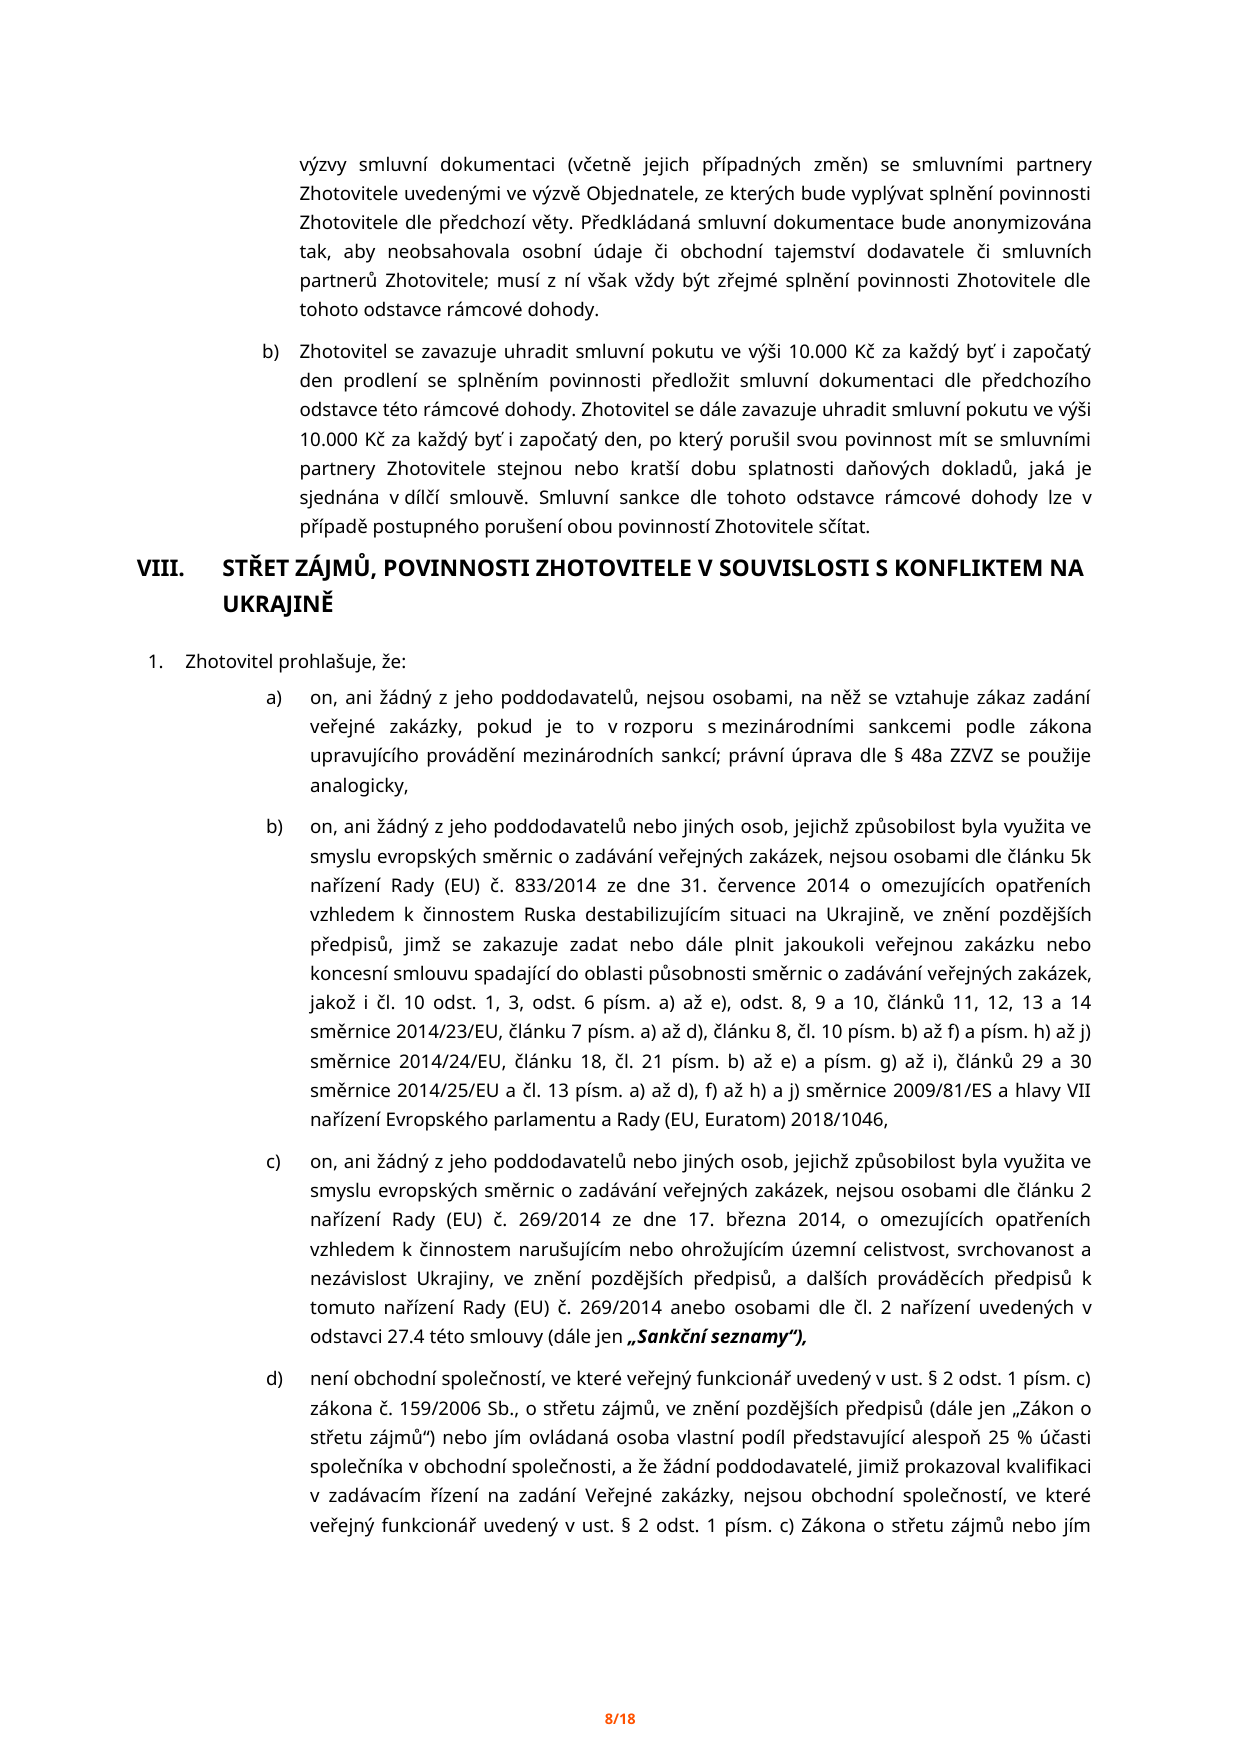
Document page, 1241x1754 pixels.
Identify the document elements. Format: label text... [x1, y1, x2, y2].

text on, ani žádný z jeho poddodavatelů nebo jiných osob, jejichž způsobilost byla využita ve smyslu evropských směrnic o zadávání veřejných zakázek, nejsou osobami dle článku 5k nařízení Rady (EU) č. 833/2014 ze dne 31. července 2014 o omezujících opatřeních vzhledem k činnostem Ruska destabilizujícím situaci na Ukrajině, ve znění pozdějších předpisů, jimž se zakazuje zadat nebo dále plnit jakoukoli veřejnou zakázku nebo koncesní smlouvu spadající do oblasti působnosti směrnic o zadávání veřejných zakázek, jakož i čl. 10 odst. 1, 3, odst. 6 písm. a) až e), odst. 8, 9 a 10, článků 11, 12, 13 a 14 směrnice 2014/23/EU, článku 7 písm. a) až d), článku 8, čl. 10 písm. b) až f) a písm. h) až j) směrnice 2014/24/EU, článku 18, čl. 21 písm. b) až e) a písm. g) až i), článků 29 a 30 směrnice 2014/25/EU a čl. 13 písm. a) až d), f) až h) a j) směrnice 2009/81/ES a hlavy VII nařízení Evropského parlamentu a Rady (EU, Euratom) 2018/1046, [266, 814, 1093, 1132]
text on, ani žádný z jeho poddodavatelů, nejsou osobami, na něž se vztahuje zákaz zadání veřejné zakázky, pokud je to v rozporu s mezinárodními sankcemi podle zákona upravujícího provádění mezinárodních sankcí; právní úprava dle § 48a ZZVZ se použije analogicky, [266, 684, 1093, 797]
list Zhotovitel prohlašuje, že: [148, 649, 1093, 674]
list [262, 148, 1093, 323]
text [266, 1366, 1093, 1537]
text on, ani žádný z jeho poddodavatelů nebo jiných osob, jejichž způsobilost byla využita ve smyslu evropských směrnic o zadávání veřejných zakázek, nejsou osobami dle článku 2 nařízení Rady (EU) č. 269/2014 ze dne 17. března 2014, o omezujících opatřeních vzhledem k činnostem narušujícím nebo ohrožujícím územní celistvost, svrchovanost a nezávislost Ukrajiny, ve znění pozdějších předpisů, a dalších prováděcích předpisů k tomuto nařízení Rady (EU) č. 269/2014 anebo osobami dle čl. 2 nařízení uvedených v odstavci 27.4 této smlouvy (dále jen „Sankční seznamy“), [266, 1148, 1093, 1349]
list Zhotovitel se zavazuje uhradit smluvní pokutu ve výši 10.000 Kč za každý byť i započatý den prodlení se splněním povinnosti předložit smluvní dokumentaci dle předchozího odstavce této rámcové dohody. Zhotovitel se dále zavazuje uhradit smluvní pokutu ve výši 10.000 Kč za každý byť i započatý den, po který porušil svou povinnost mít se smluvními partnery Zhotovitele stejnou nebo kratší dobu splatnosti daňových dokladů, jaká je sjednána v dílčí smlouvě. Smluvní sankce dle tohoto odstavce rámcové dohody lze v případě postupného porušení obou povinností Zhotovitele sčítat. [262, 335, 1093, 539]
list STŘET ZÁJMŮ, POVINNOSTI ZHOTOVITELE V SOUVISLOSTI S KONFLIKTEM NA UKRAJINĚ [185, 552, 1093, 619]
